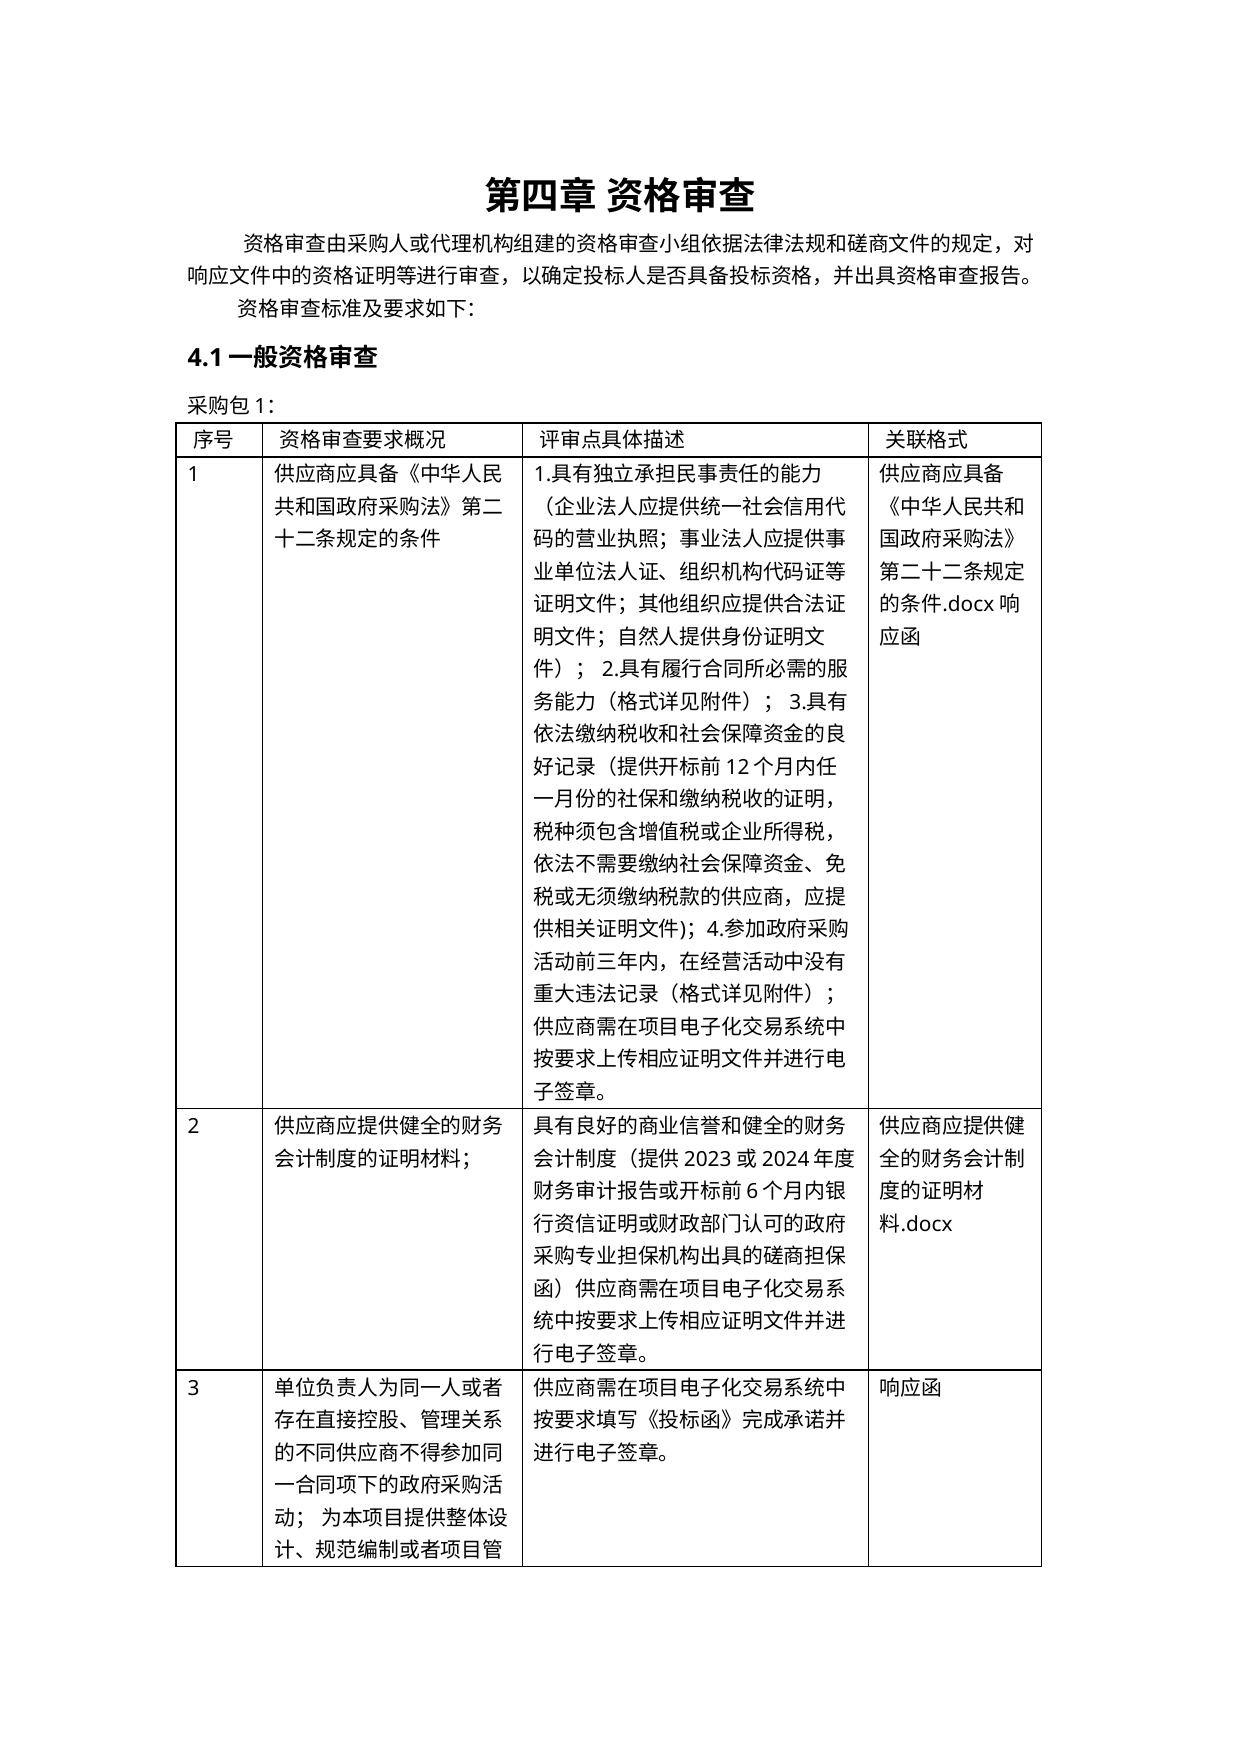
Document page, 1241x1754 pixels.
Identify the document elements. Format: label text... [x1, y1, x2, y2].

text 采购包1： [187, 389, 1053, 422]
table_cell 供应商应提供健全的财务会计制度的证明材料.docx [869, 1109, 1041, 1369]
table_header 关联格式 [869, 424, 1041, 456]
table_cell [523, 1371, 868, 1566]
table_cell 3 [177, 1371, 262, 1566]
table_header 序号 [177, 424, 262, 456]
table_cell 供应商应具备《中华人民共和国政府采购法》第二十二条规定的条件 [263, 458, 522, 1108]
table_cell 2 [177, 1109, 262, 1369]
table_cell 具有良好的商业信誉和健全的财务会计制度（提供2023 或2024年度财务审计报告或开标前6个月内银行资信证明或财政部门认可的政府采购专业担保机构出具的磋商担保函）供应商需在项目电子化交易系统中按要求上传相应证明文件并进行电子签章。 [523, 1109, 868, 1369]
table_cell 供应商应提供健全的财务会计制度的证明材料； [263, 1109, 522, 1369]
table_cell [263, 1371, 522, 1566]
text 资格审查由采购人或代理机构组建的资格审查小组依据法律法规和磋商文件的规定，对响应文件中的资格证明等进行审查，以确定投标人是否具备投标资格，并出具资格审查报告。 [187, 227, 1053, 292]
table_header 资格审查要求概况 [263, 424, 522, 456]
table_cell 响应函 [869, 1371, 1041, 1566]
text 资格审查标准及要求如下： [187, 292, 1053, 324]
text 第四章 资格审查 [187, 162, 1053, 227]
table_cell 1.具有独立承担民事责任的能力（企业法人应提供统一社会信用代码的营业执照；事业法人应提供事业单位法人证、组织机构代码证等证明文件；其他组织应提供合法证明文件；自然人提供身份证明文件）； 2.具有履行合同所必需的服务能力（格式详见附件）； 3.具有依法缴纳税收和社会保障资金的良好记录（提供开标前12个月内任一月份的社保和缴纳税收的证明，税种须包含增值税或企业所得税，依法不需要缴纳社会保障资金、免税或无须缴纳税款的供应商，应提供相关证明文件)；4.参加政府采购活动前三年内，在经营活动中没有重大违法记录（格式详见附件）；供应商需在项目电子化交易系统中按要求上传相应证明文件并进行电子签章。 [523, 458, 868, 1108]
table_cell 供应商应具备《中华人民共和国政府采购法》第二十二条规定的条件.docx 响应函 [869, 458, 1041, 1108]
text 4.1一般资格审查 [187, 324, 1053, 389]
table_cell 1 [177, 458, 262, 1108]
table_header 评审点具体描述 [523, 424, 868, 456]
